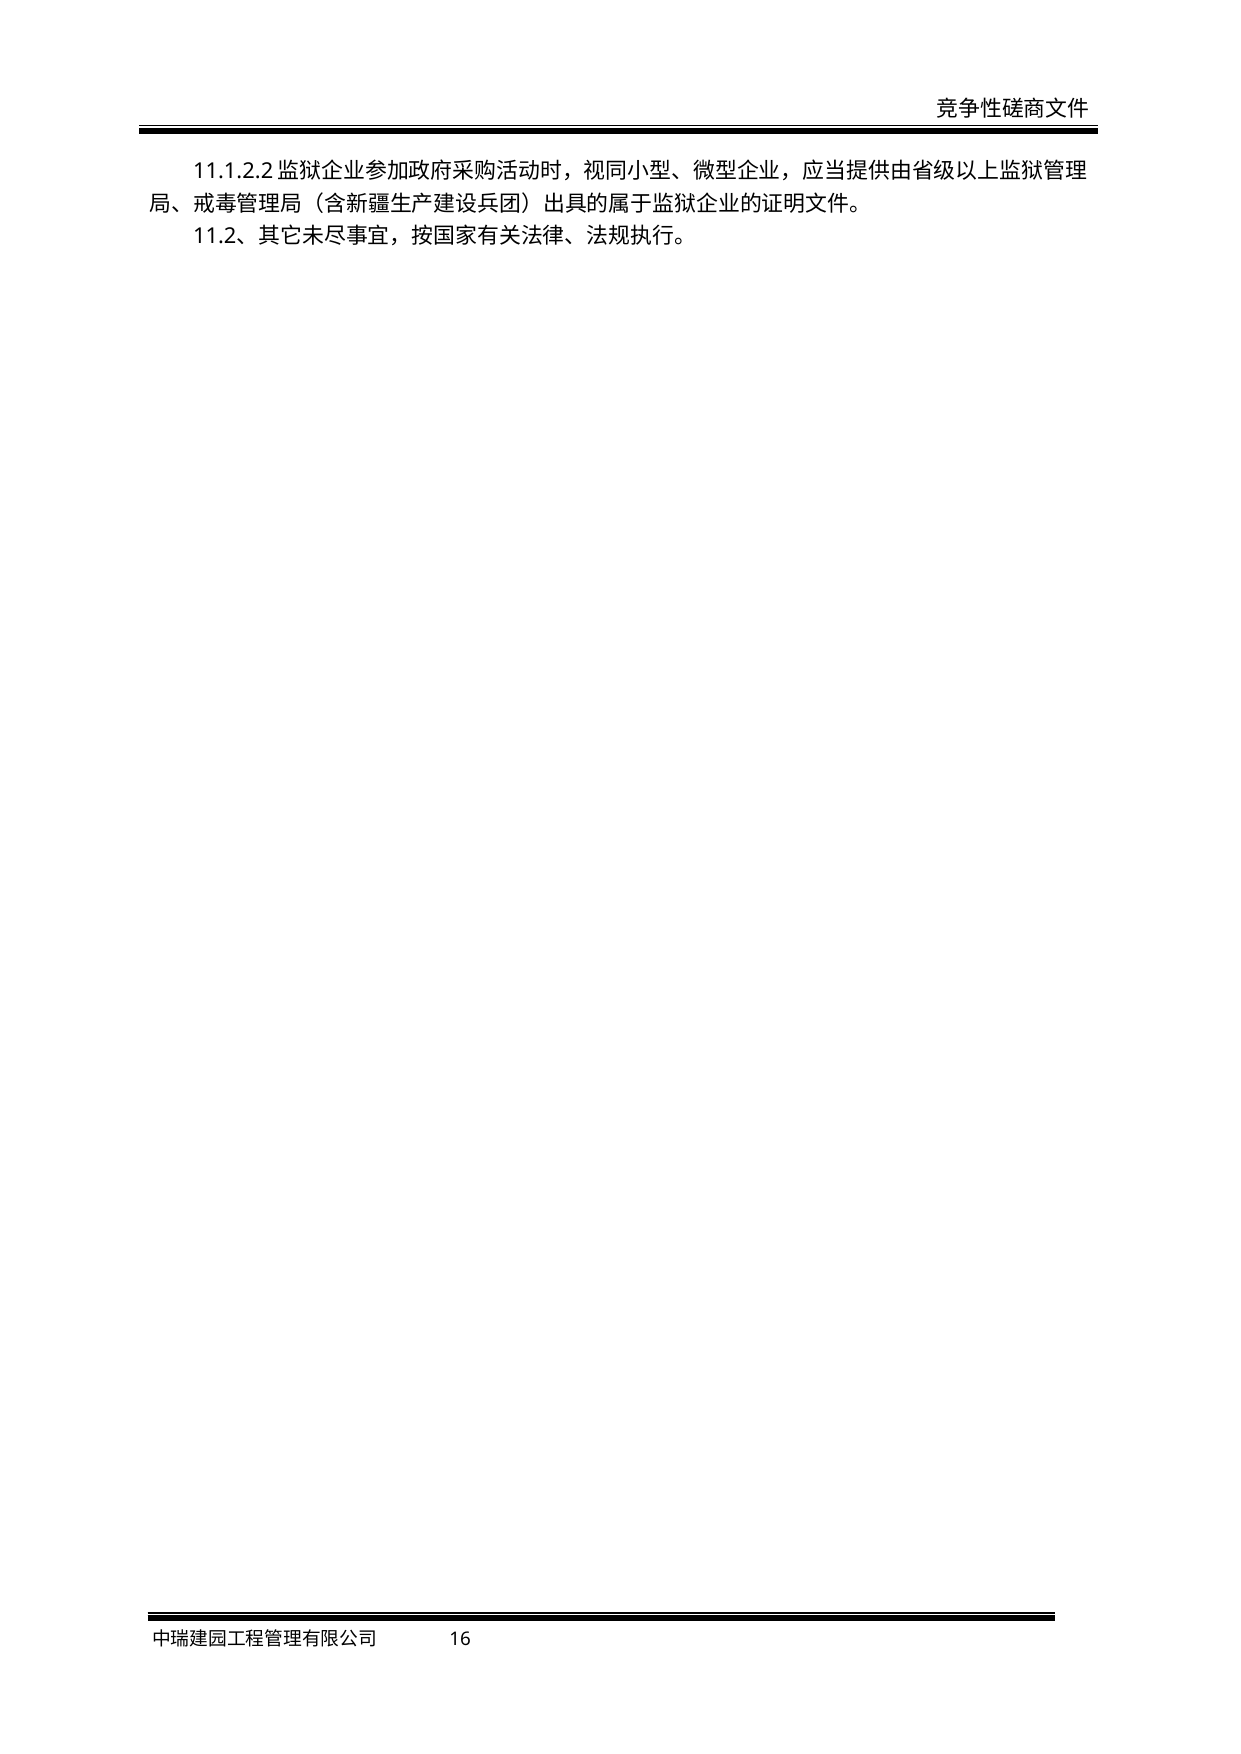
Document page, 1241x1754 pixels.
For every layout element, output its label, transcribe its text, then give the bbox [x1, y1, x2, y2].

text 11.1.2.2监狱企业参加政府采购活动时，视同小型、微型企业，应当提供由省级以上监狱管理局、戒毒管理局（含新疆生产建设兵团）出具的属于监狱企业的证明文件。 [149, 153, 1093, 218]
text 11.2、其它未尽事宜，按国家有关法律、法规执行。 [149, 218, 1093, 250]
